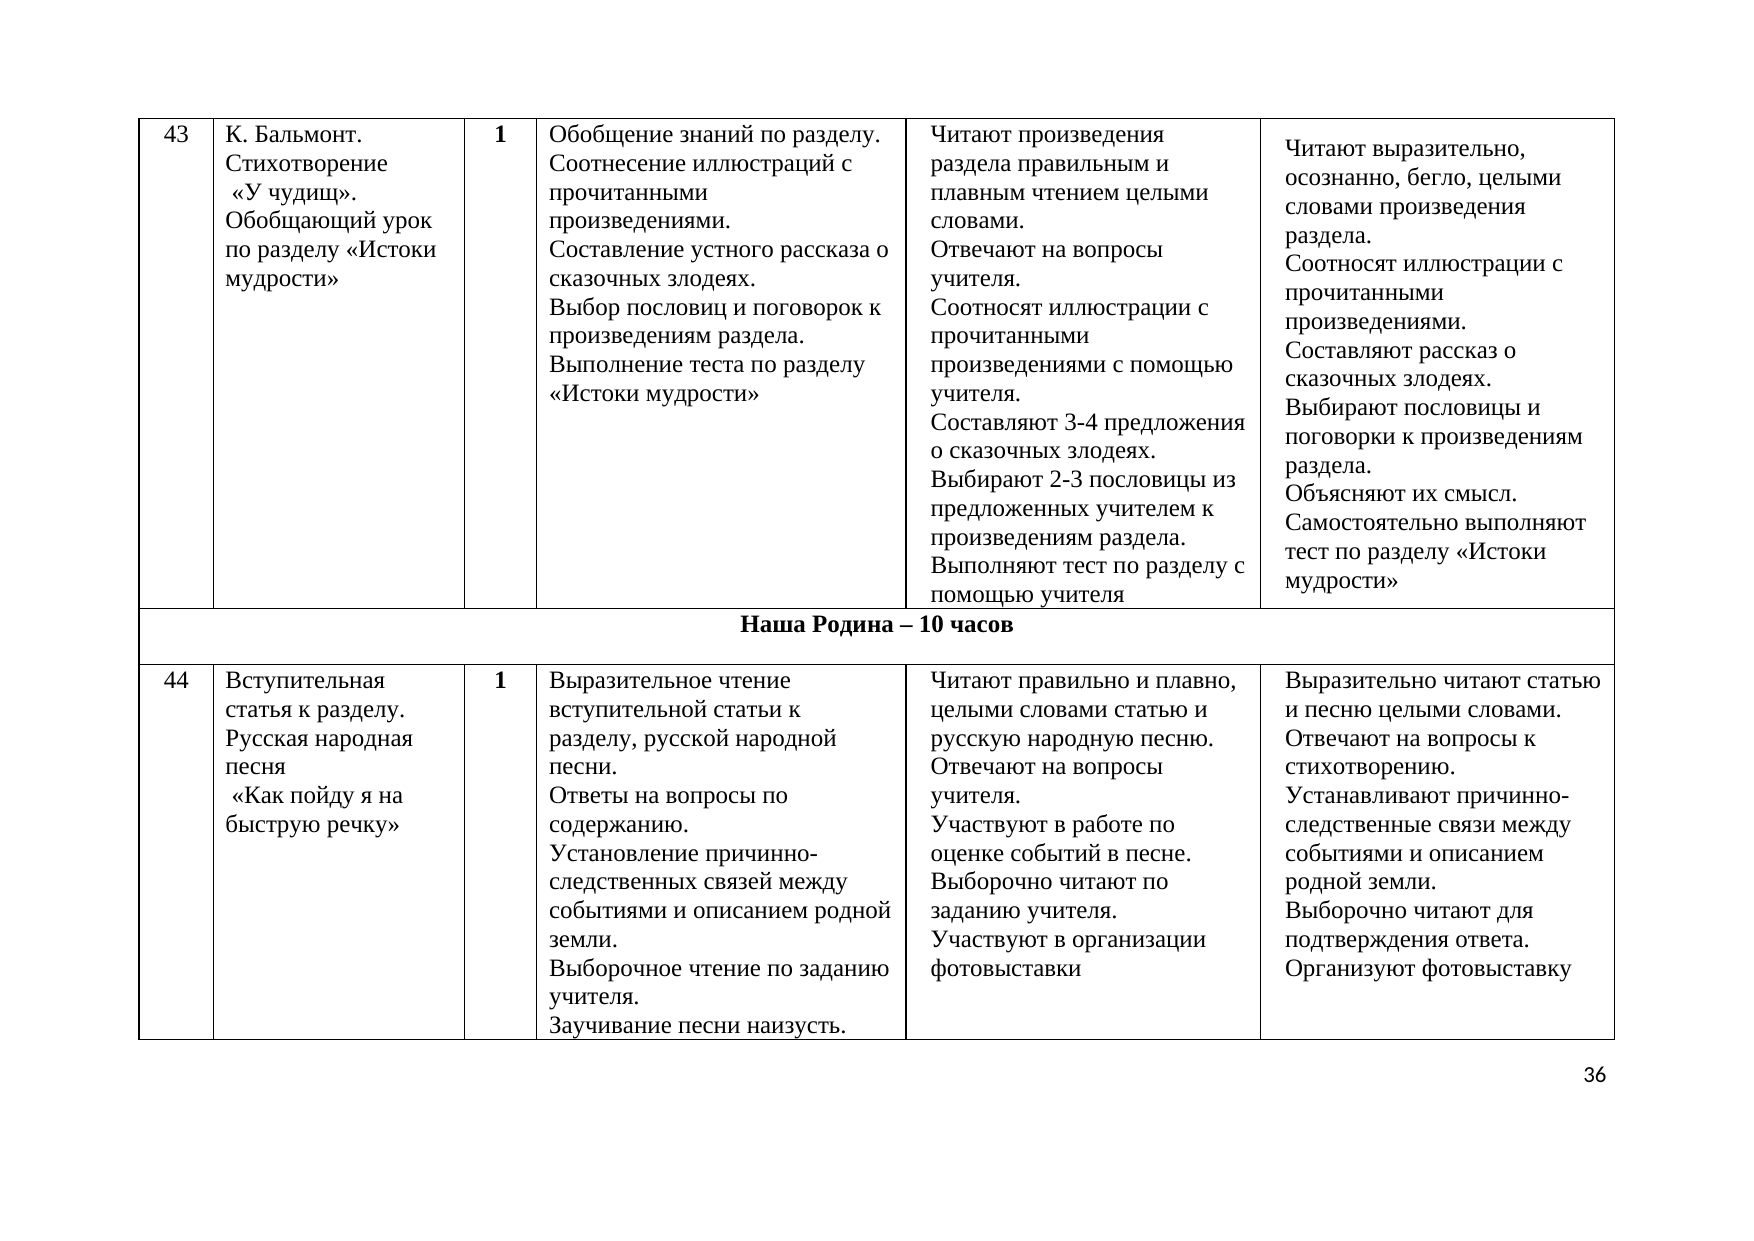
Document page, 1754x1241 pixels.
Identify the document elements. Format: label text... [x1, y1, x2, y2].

table_cell 1 [465, 665, 536, 1039]
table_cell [537, 665, 905, 1039]
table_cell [214, 665, 464, 1039]
table_header Читают произведения раздела правильным и плавным чтением целыми словами. Отвечают на вопросы учителя. Соотносят иллюстрации с прочитанными произведениями с помощью учителя. Составляют 3-4 предложения о сказочных злодеях. Выбирают 2-3 пословицы из предложенных учителем к произведениям раздела. Выполняют тест по разделу с помощью учителя [907, 119, 1260, 608]
table_cell 44 [140, 665, 213, 1039]
table_header Читают выразительно, осознанно, бегло, целыми словами произведения раздела. Соотносят иллюстрации с прочитанными произведениями. Составляют рассказ о сказочных злодеях. Выбирают пословицы и поговорки к произведениям раздела. Объясняют их смысл. Самостоятельно выполняют тест по разделу «Истоки мудрости» [1261, 119, 1614, 608]
table_header Обобщение знаний по разделу. Соотнесение иллюстраций с прочитанными произведениями. Составление устного рассказа о сказочных злодеях. Выбор пословиц и поговорок к произведениям раздела. Выполнение теста по разделу «Истоки мудрости» [537, 119, 905, 608]
table_header К. Бальмонт. Стихотворение «У чудищ». Обобщающий урок по разделу «Истоки мудрости» [214, 119, 464, 608]
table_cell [907, 665, 1260, 1039]
table_cell Наша Родина – 10 часов [140, 609, 1614, 664]
table_header 43 [140, 119, 213, 608]
table_header 1 [465, 119, 536, 608]
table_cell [1261, 665, 1614, 1039]
